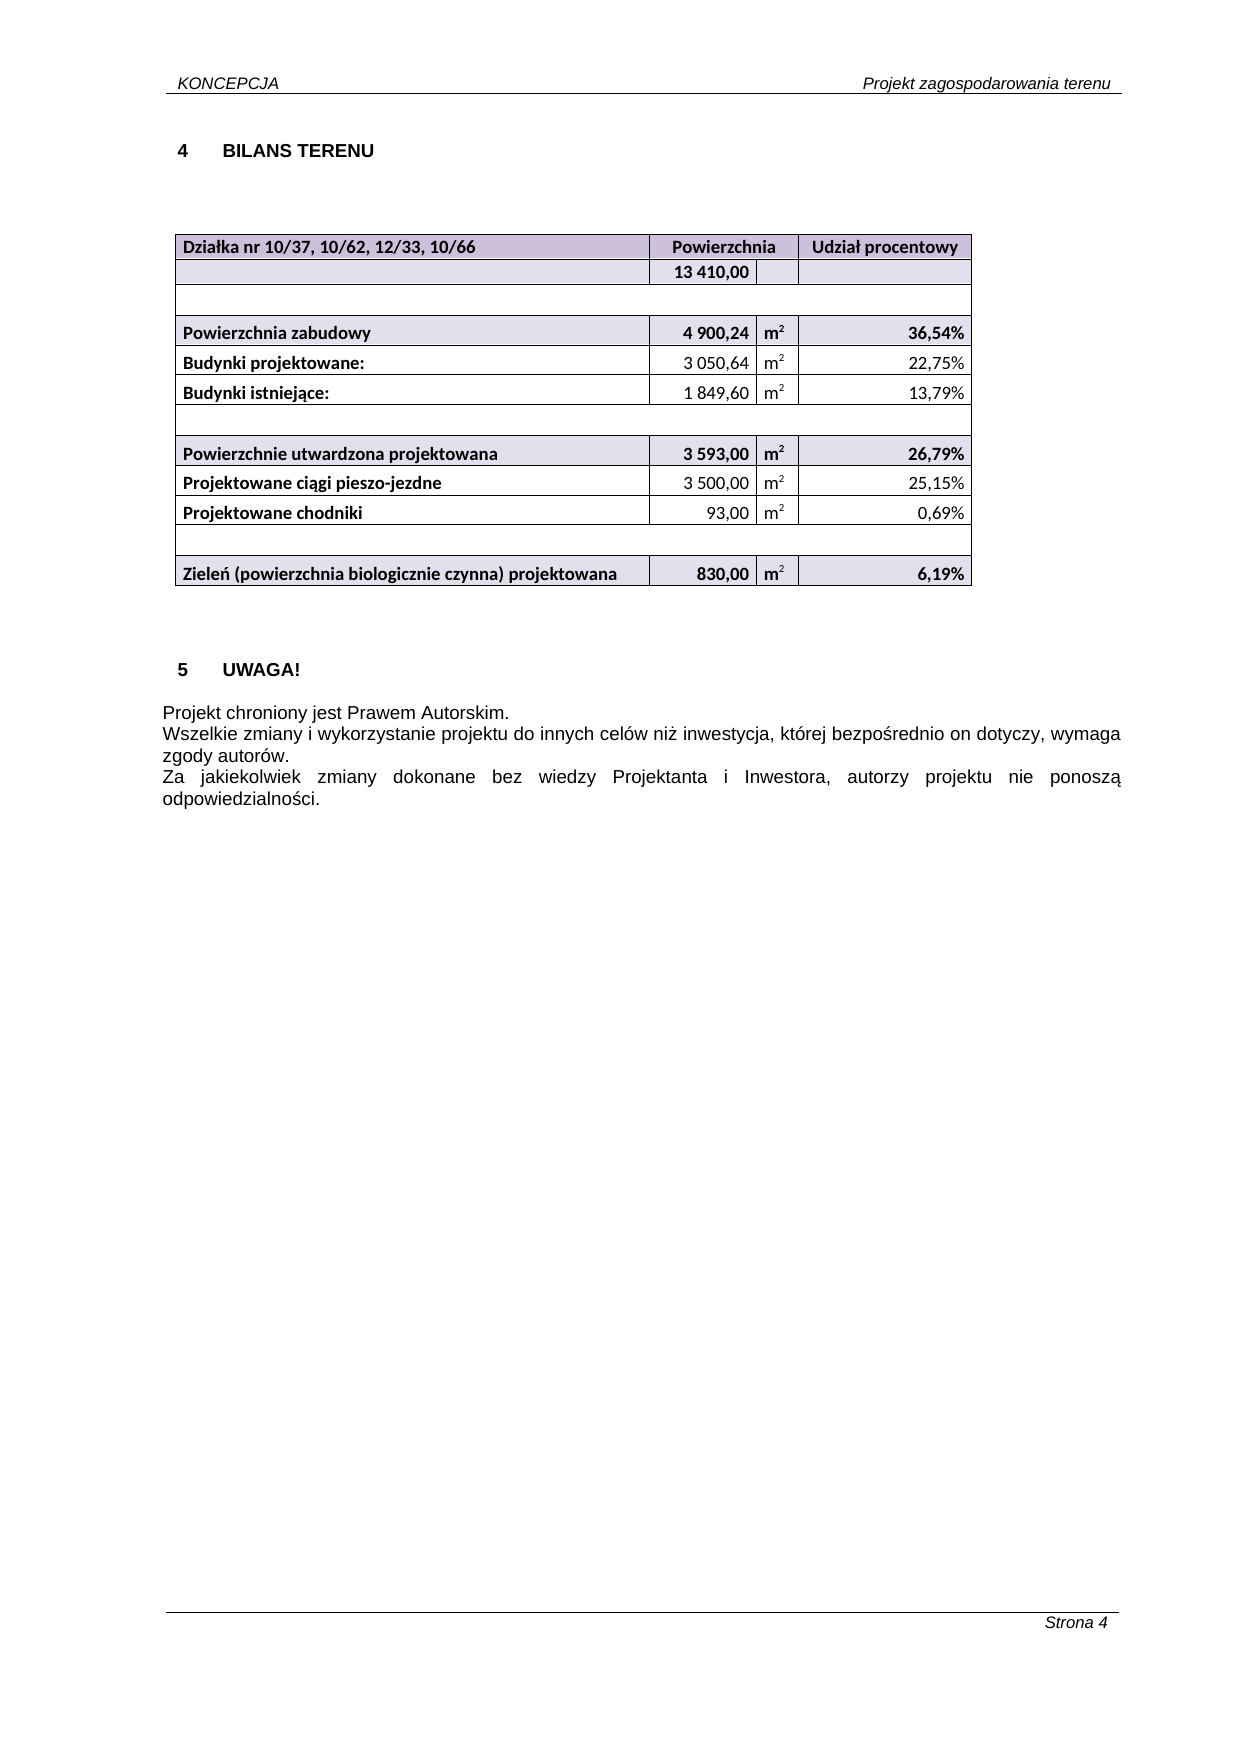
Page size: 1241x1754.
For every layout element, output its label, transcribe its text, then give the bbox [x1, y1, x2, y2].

table_cell Powierzchnie utwardzona projektowana [176, 436, 649, 465]
table_cell [176, 525, 650, 555]
table_cell [650, 525, 756, 555]
text Projekt chroniony jest Prawem Autorskim. [162, 701, 1122, 723]
table_cell [650, 285, 756, 315]
table_cell 25,15% [799, 466, 971, 494]
table_cell 0,69% [799, 496, 971, 524]
text Wszelkie zmiany i wykorzystanie projektu do innych celów niż inwestycja, której bezpośrednio on dotyczy, wymaga zgody autorów. [162, 723, 1122, 766]
table_cell [650, 405, 756, 435]
table_cell m2 [757, 436, 798, 465]
table_cell m2 [757, 346, 798, 374]
table_cell 3 500,00 [650, 466, 756, 494]
table_cell [757, 260, 798, 283]
table_cell 22,75% [799, 346, 971, 374]
table_cell Budynki projektowane: [176, 346, 649, 374]
table_cell 4 900,24 [650, 316, 756, 344]
table_cell 1 849,60 [650, 375, 756, 404]
table_cell [799, 260, 971, 283]
table_header Udział procentowy [799, 235, 971, 258]
table_cell 3 593,00 [650, 436, 756, 465]
table_cell m2 [757, 496, 798, 524]
table_cell [176, 260, 649, 283]
table_cell Zieleń (powierzchnia biologicznie czynna) projektowana [176, 556, 649, 585]
table_cell 13,79% [799, 375, 971, 404]
table_cell [756, 405, 798, 435]
table_cell m2 [757, 556, 798, 585]
table_cell Budynki istniejące: [176, 375, 649, 404]
table_cell 26,79% [799, 436, 971, 465]
table_cell 3 050,64 [650, 346, 756, 374]
table_cell 13 410,00 [650, 260, 756, 283]
table_cell m2 [757, 466, 798, 494]
table_cell [176, 405, 650, 435]
table_cell 36,54% [799, 316, 971, 344]
text Za jakiekolwiek zmiany dokonane bez wiedzy Projektanta i Inwestora, autorzy projektu nie ponoszą odpowiedzialności. [162, 766, 1122, 809]
table_cell 830,00 [650, 556, 756, 585]
table_cell [799, 405, 971, 435]
subtitle UWAGA! [177, 658, 1122, 680]
table_cell [756, 525, 798, 555]
table_cell [799, 285, 971, 315]
table_cell 6,19% [799, 556, 971, 585]
subtitle BILANS TERENU [177, 140, 1122, 161]
table_cell [799, 525, 971, 555]
table_cell [176, 285, 650, 315]
table_header Działka nr 10/37, 10/62, 12/33, 10/66 [176, 235, 649, 258]
table_cell Projektowane ciągi pieszo-jezdne [176, 466, 649, 494]
table_cell 93,00 [650, 496, 756, 524]
table_header Powierzchnia [650, 235, 798, 258]
table_cell [756, 285, 798, 315]
table_cell Projektowane chodniki [176, 496, 649, 524]
table_cell m2 [757, 316, 798, 344]
table_cell m2 [757, 375, 798, 404]
table_cell Powierzchnia zabudowy [176, 316, 649, 344]
